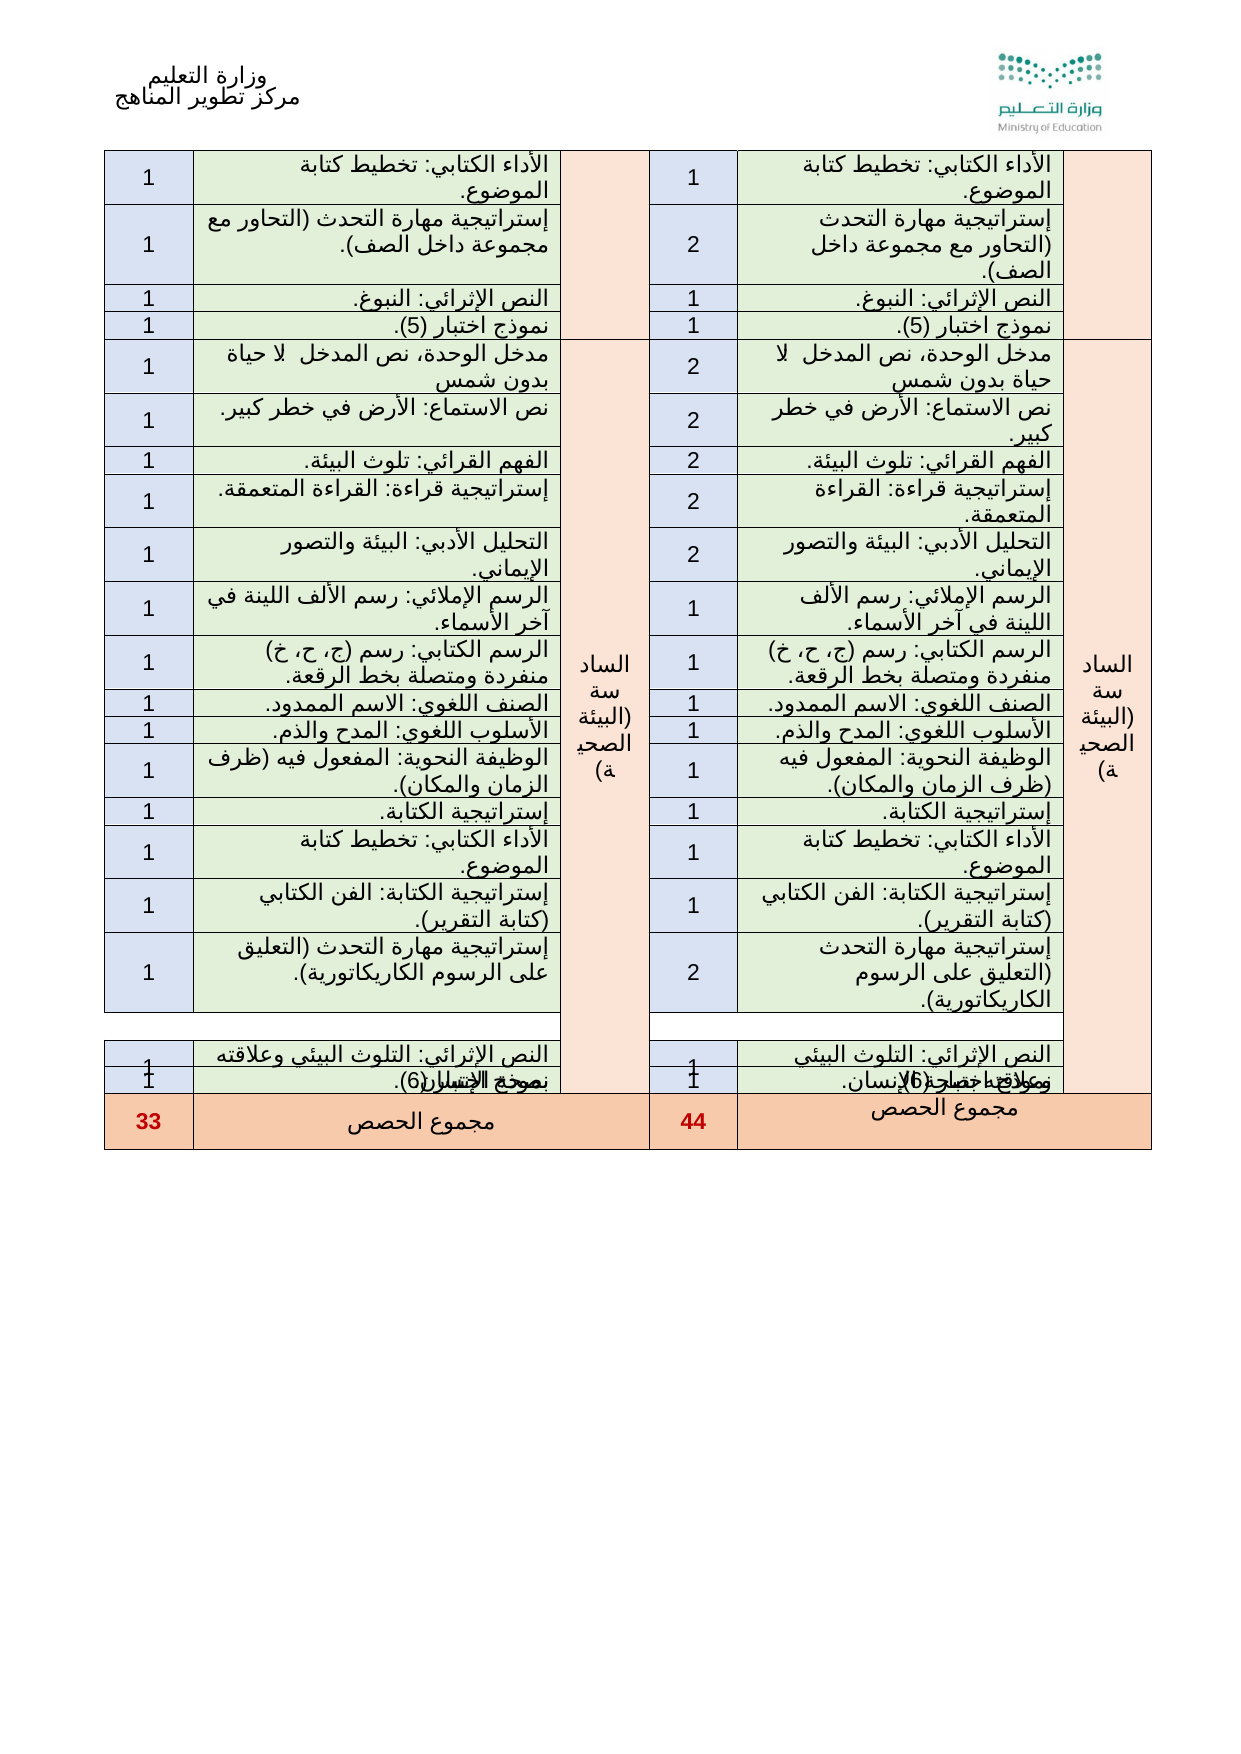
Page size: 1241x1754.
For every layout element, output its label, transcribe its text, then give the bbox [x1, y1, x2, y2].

table_cell 1 [650, 717, 737, 743]
table_cell الرسم الإملائي: رسم الألف اللينة في آخر الأسماء. [738, 582, 1063, 635]
table_cell 2 [650, 475, 737, 527]
table_cell الوظيفة النحوية: المفعول فيه (ظرف الزمان والمكان). [194, 744, 560, 797]
table_cell الأداء الكتابي: تخطيط كتابة الموضوع. [738, 151, 1063, 204]
table_cell 1 [650, 285, 737, 311]
table_cell 1 [650, 798, 737, 824]
table_cell إستراتيجية الكتابة: الفن الكتابي (كتابة التقرير). [194, 879, 560, 932]
table_cell 1 [105, 340, 193, 392]
table_cell الأداء الكتابي: تخطيط كتابة الموضوع. [194, 151, 560, 204]
table_cell إستراتيجية الكتابة. [738, 798, 1063, 824]
table_cell النص الإثرائي: التلوث البيئي وعلاقته بصحة الإنسان. [738, 1041, 1063, 1066]
table_cell 1 [105, 528, 193, 581]
table_cell إستراتيجية الكتابة: الفن الكتابي (كتابة التقرير). [738, 879, 1063, 932]
table_cell 1 [105, 933, 193, 1012]
table_cell 2 [650, 394, 737, 446]
table_cell الرسم الإملائي: رسم الألف اللينة في آخر الأسماء. [194, 582, 560, 635]
table_cell النص الإثرائي: التلوث البيئي وعلاقته بصحة الإنسان. [194, 1041, 560, 1066]
table_cell 33 [105, 1094, 193, 1149]
table_cell 1 [650, 690, 737, 716]
table_cell 1 [105, 582, 193, 635]
table_cell 1 [650, 636, 737, 688]
table_cell السادسة (البيئة الصحية) [561, 340, 649, 1093]
table_cell التحليل الأدبي: البيئة والتصور الإيماني. [194, 528, 560, 581]
table_cell إستراتيجية مهارة التحدث (التحاور مع مجموعة داخل الصف). [738, 205, 1063, 284]
table_cell 1 [105, 879, 193, 932]
table_cell 2 [650, 340, 737, 392]
table_cell النص الإثرائي: النبوغ. [738, 285, 1063, 311]
table_cell نموذج اختبار (6). [194, 1067, 560, 1093]
table_cell 1 [105, 798, 193, 824]
table_cell إستراتيجية مهارة التحدث (التعليق على الرسوم الكاريكاتورية). [194, 933, 560, 1012]
table_cell 1 [105, 744, 193, 797]
table_cell 44 [650, 1094, 737, 1149]
table_cell الرسم الكتابي: رسم (ج، ح، خ) منفردة ومتصلة بخط الرقعة. [738, 636, 1063, 688]
table_cell 1 [105, 394, 193, 446]
table_cell إستراتيجية مهارة التحدث (التعليق على الرسوم الكاريكاتورية). [738, 933, 1063, 1012]
table_cell الفهم القرائي: تلوث البيئة. [738, 447, 1063, 473]
table_cell الوظيفة النحوية: المفعول فيه (ظرف الزمان والمكان). [738, 744, 1063, 797]
table_cell 1 [650, 1041, 737, 1066]
table_cell إستراتيجية الكتابة. [194, 798, 560, 824]
table_cell الفهم القرائي: تلوث البيئة. [194, 447, 560, 473]
table_cell الرسم الكتابي: رسم (ج، ح، خ) منفردة ومتصلة بخط الرقعة. [194, 636, 560, 688]
table_cell 1 [105, 1067, 193, 1093]
table_cell إستراتيجية قراءة: القراءة المتعمقة. [738, 475, 1063, 527]
table_cell الأسلوب اللغوي: المدح والذم. [738, 717, 1063, 743]
table_cell السادسة (البيئة الصحية) [1064, 340, 1151, 1093]
table_cell 1 [105, 826, 193, 878]
table_cell الصنف اللغوي: الاسم الممدود. [738, 690, 1063, 716]
table_cell 2 [650, 447, 737, 473]
table_cell نموذج اختبار (6). [738, 1067, 1063, 1093]
table_cell 1 [650, 744, 737, 797]
table_cell نموذج اختبار (5). [194, 312, 560, 339]
table_cell 1 [650, 1067, 737, 1093]
table_cell 1 [105, 312, 193, 339]
table_cell 1 [105, 717, 193, 743]
table_cell 1 [105, 636, 193, 688]
table_cell النص الإثرائي: النبوغ. [194, 285, 560, 311]
table_cell 2 [650, 205, 737, 284]
table_cell 1 [650, 582, 737, 635]
table_cell مدخل الوحدة، نص المدخل: لا حياة بدون شمس [738, 340, 1063, 392]
table_cell الأسلوب اللغوي: المدح والذم. [194, 717, 560, 743]
table_cell 1 [650, 826, 737, 878]
table_cell مجموع الحصص [194, 1094, 649, 1149]
table_cell نص الاستماع: الأرض في خطر كبير. [738, 394, 1063, 446]
table_cell 1 [105, 475, 193, 527]
table_cell 2 [650, 933, 737, 1012]
table_cell 1 [650, 879, 737, 932]
table_cell مدخل الوحدة، نص المدخل: لا حياة بدون شمس [194, 340, 560, 392]
table_cell الأداء الكتابي: تخطيط كتابة الموضوع. [738, 826, 1063, 878]
table_cell مجموع الحصص [738, 1094, 1151, 1149]
table_cell 1 [105, 285, 193, 311]
table_cell الأداء الكتابي: تخطيط كتابة الموضوع. [194, 826, 560, 878]
table_cell إستراتيجية قراءة: القراءة المتعمقة. [194, 475, 560, 527]
table_cell 1 [105, 205, 193, 284]
picture [988, 43, 1109, 140]
table_cell 1 [650, 312, 737, 339]
table_cell 1 [650, 150, 738, 204]
table_cell 2 [650, 528, 737, 581]
table_cell التحليل الأدبي: البيئة والتصور الإيماني. [738, 528, 1063, 581]
table_cell 1 [105, 151, 193, 204]
table_cell الصنف اللغوي: الاسم الممدود. [194, 690, 560, 716]
table_cell إستراتيجية مهارة التحدث (التحاور مع مجموعة داخل الصف). [194, 205, 560, 284]
table_cell نموذج اختبار (5). [738, 312, 1063, 339]
table_cell 1 [105, 1041, 193, 1066]
table_cell 1 [105, 690, 193, 716]
table_cell 1 [105, 447, 193, 473]
table_cell نص الاستماع: الأرض في خطر كبير. [194, 394, 560, 446]
